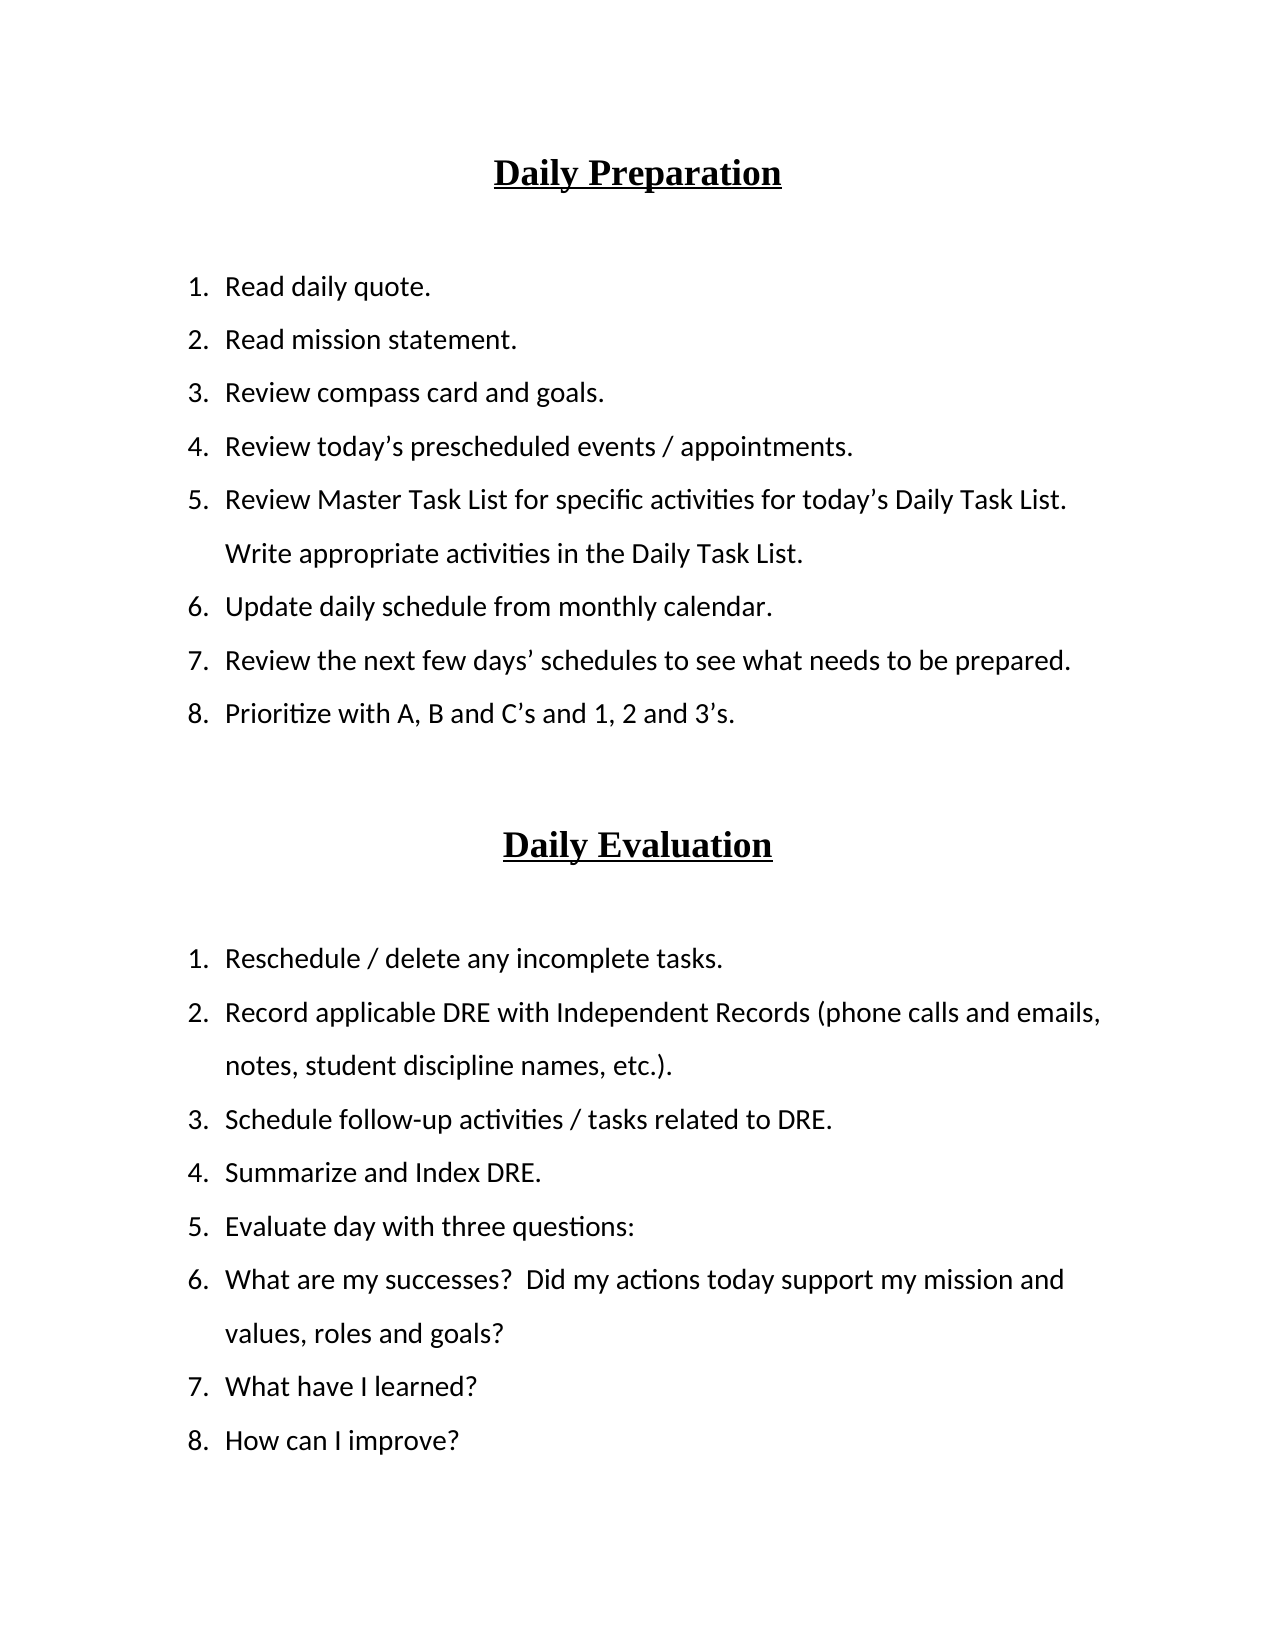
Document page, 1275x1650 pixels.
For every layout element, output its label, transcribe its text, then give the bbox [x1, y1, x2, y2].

list What have I learned? [187, 1368, 1125, 1404]
list Evaluate day with three questions: [187, 1208, 1125, 1243]
list What are my successes? Did my actions today support my mission and values, roles and goals? [187, 1261, 1125, 1350]
list Record applicable DRE with Independent Records (phone calls and emails, notes, student discipline names, etc.). [187, 994, 1125, 1083]
list Review compass card and goals. [187, 374, 1125, 410]
list Read daily quote. [187, 268, 1125, 303]
list Update daily schedule from monthly calendar. [187, 588, 1125, 624]
subtitle Daily Evaluation [150, 823, 1125, 866]
list How can I improve? [187, 1422, 1125, 1457]
list Reschedule / delete any incomplete tasks. [187, 941, 1125, 976]
list Prioritize with A, B and C’s and 1, 2 and 3’s. [187, 695, 1125, 731]
list Read mission statement. [187, 321, 1125, 357]
list Review the next few days’ schedules to see what needs to be prepared. [187, 642, 1125, 677]
list Schedule follow-up activities / tasks related to DRE. [187, 1101, 1125, 1137]
list Summarize and Index DRE. [187, 1154, 1125, 1190]
list Review Master Task List for specific activities for today’s Daily Task List. Write appropriate activities in the Daily Task List. [187, 481, 1125, 571]
list Review today’s prescheduled events / appointments. [187, 428, 1125, 464]
subtitle Daily Preparation [150, 150, 1125, 193]
